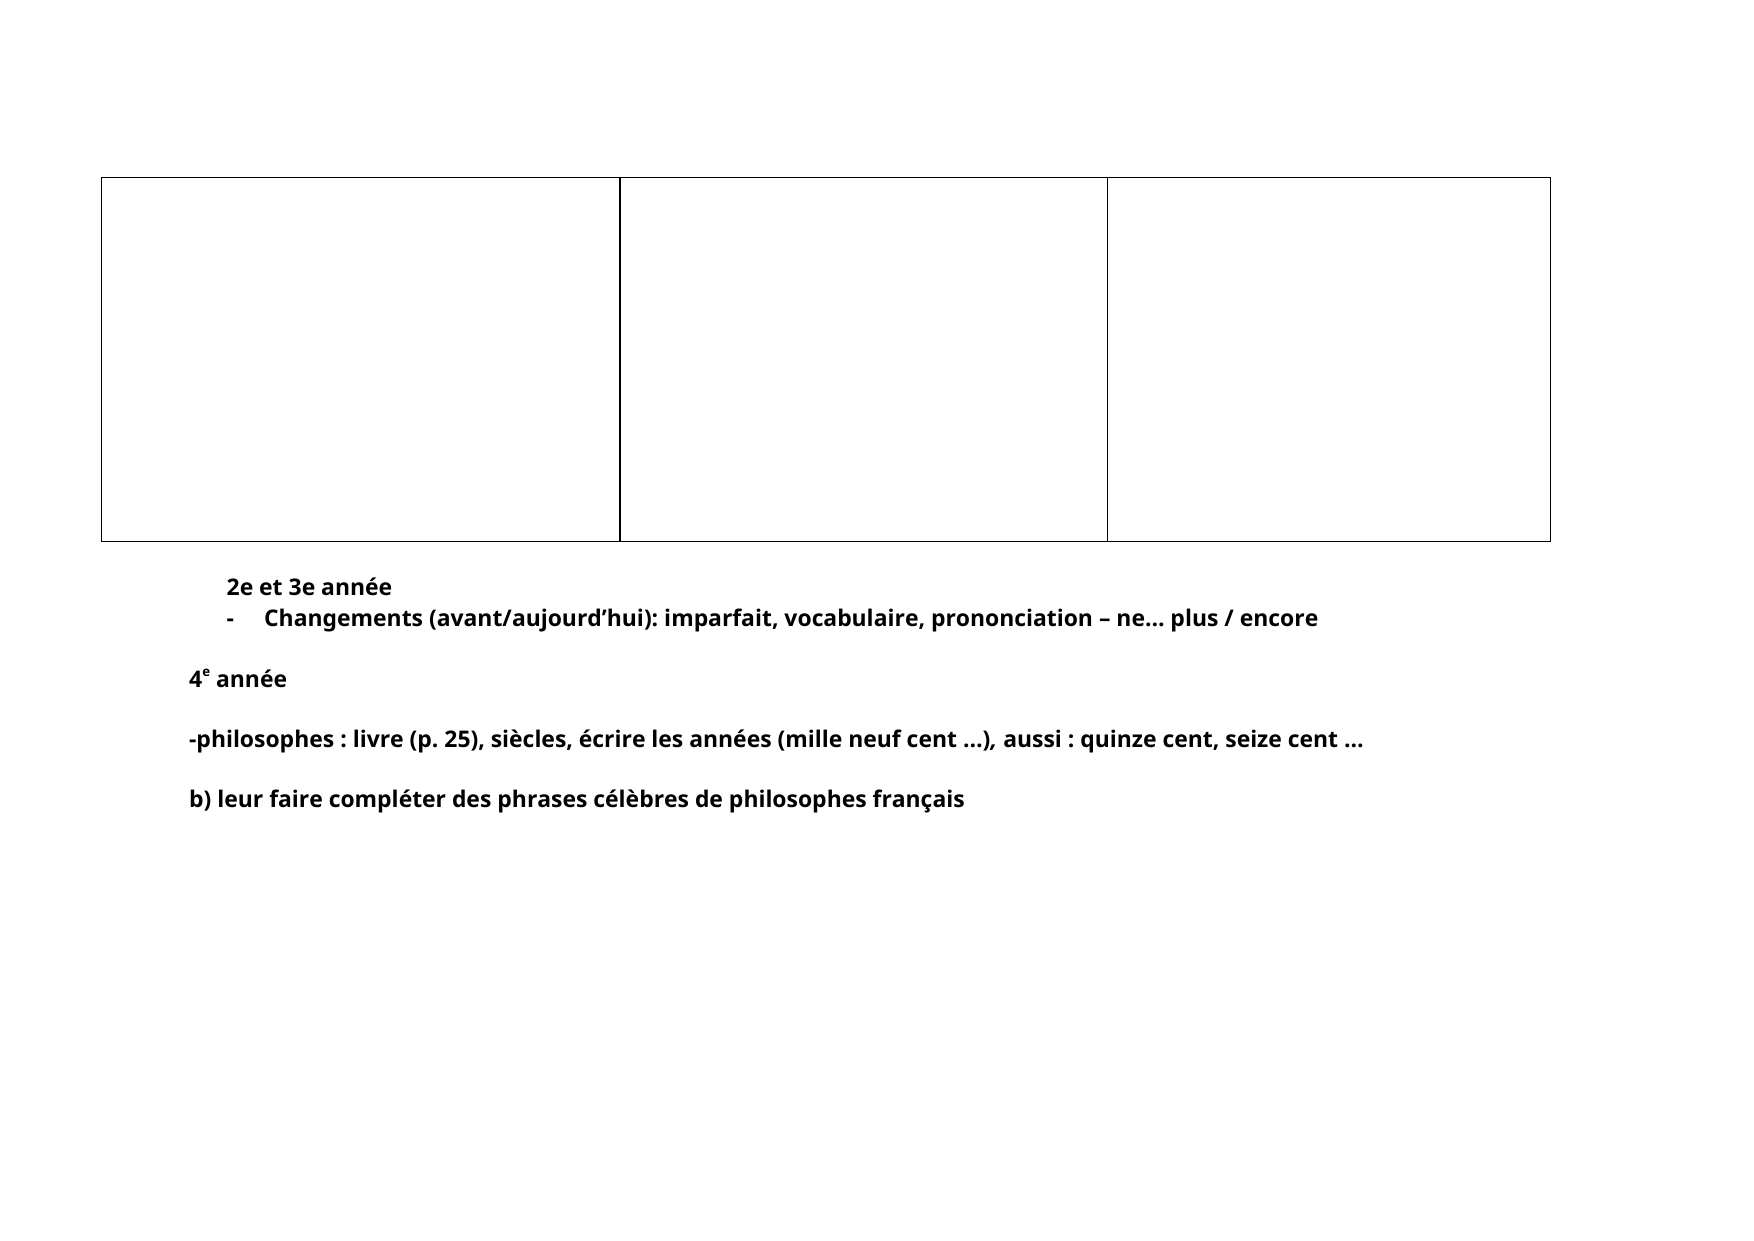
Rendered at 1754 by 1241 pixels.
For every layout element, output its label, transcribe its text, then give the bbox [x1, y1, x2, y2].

list 2e et 3e année [226, 571, 1606, 602]
table_cell [102, 178, 619, 541]
list Changements (avant/aujourd’hui): imparfait, vocabulaire, prononciation – ne… plus / encore [226, 602, 1606, 633]
table_cell [1108, 178, 1550, 541]
table_cell [621, 178, 1107, 541]
text -philosophes : livre (p. 25), siècles, écrire les années (mille neuf cent …), aussi : quinze cent, seize cent … [148, 723, 1606, 754]
text b) leur faire compléter des phrases célèbres de philosophes français [148, 783, 1606, 815]
text 4e année [148, 663, 1606, 694]
